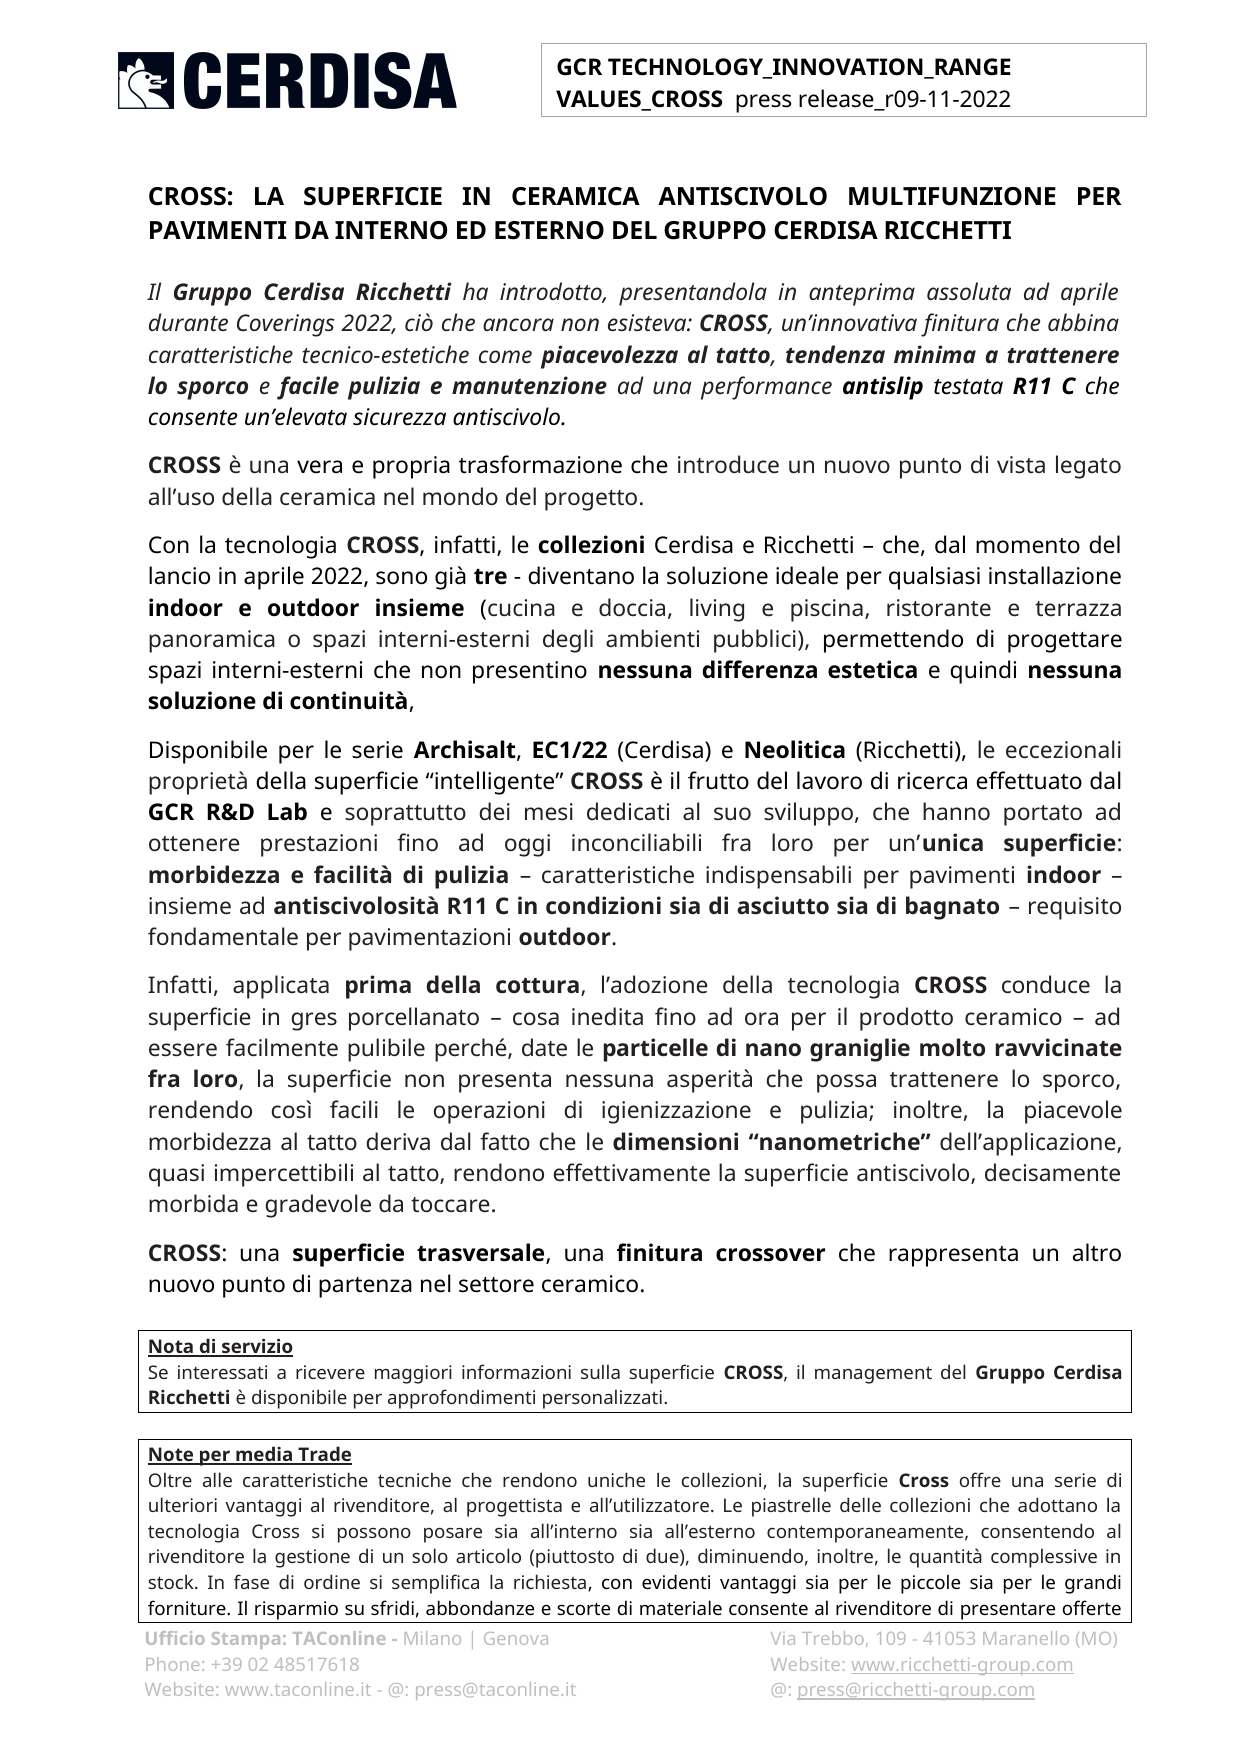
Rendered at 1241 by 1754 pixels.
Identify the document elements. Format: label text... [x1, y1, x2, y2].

text Con la tecnologia CROSS, infatti, le collezioni Cerdisa e Ricchetti – che, dal momento del lancio in aprile 2022, sono già tre - diventano la soluzione ideale per qualsiasi installazione indoor e outdoor insieme (cucina e doccia, living e piscina, ristorante e terrazza panoramica o spazi interni-esterni degli ambienti pubblici), permettendo di progettare spazi interni-esterni che non presentino nessuna differenza estetica e quindi nessuna soluzione di continuità, [148, 529, 1122, 717]
text Note per media Trade [139, 1440, 1131, 1464]
text Infatti, applicata prima della cottura, l’adozione della tecnologia CROSS conduce la superficie in gres porcellanato – cosa inedita fino ad ora per il prodotto ceramico – ad essere facilmente pulibile perché, date le particelle di nano graniglie molto ravvicinate fra loro, la superficie non presenta nessuna asperità che possa trattenere lo sporco, rendendo così facili le operazioni di igienizzazione e pulizia; inoltre, la piacevole morbidezza al tatto deriva dal fatto che le dimensioni “nanometriche” dell’applicazione, quasi impercettibili al tatto, rendono effettivamente la superficie antiscivolo, decisamente morbida e gradevole da toccare. [148, 969, 1122, 1219]
picture [118, 52, 457, 109]
text Il Gruppo Cerdisa Ricchetti ha introdotto, presentandola in anteprima assoluta ad aprile durante Coverings 2022, ciò che ancora non esisteva: CROSS, un’innovativa finitura che abbina caratteristiche tecnico-estetiche come piacevolezza al tatto, tendenza minima a trattenere lo sporco e facile pulizia e manutenzione ad una performance antislip testata R11 C che consente un’elevata sicurezza antiscivolo. [148, 276, 1122, 432]
text Disponibile per le serie Archisalt, EC1/22 (Cerdisa) e Neolitica (Ricchetti), le eccezionali proprietà della superficie “intelligente” CROSS è il frutto del lavoro di ricerca effettuato dal GCR R&D Lab e soprattutto dei mesi dedicati al suo sviluppo, che hanno portato ad ottenere prestazioni fino ad oggi inconciliabili fra loro per un’unica superficie: morbidezza e facilità di pulizia – caratteristiche indispensabili per pavimenti indoor – insieme ad antiscivolosità R11 C in condizioni sia di asciutto sia di bagnato – requisito fondamentale per pavimentazioni outdoor. [148, 734, 1122, 952]
text CROSS: LA SUPERFICIE IN CERAMICA ANTISCIVOLO MULTIFUNZIONE PER PAVIMENTI DA INTERNO ED ESTERNO DEL GRUPPO CERDISA RICCHETTI [148, 179, 1122, 247]
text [139, 1464, 1131, 1622]
text CROSS è una vera e propria trasformazione che introduce un nuovo punto di vista legato all’uso della ceramica nel mondo del progetto. [148, 449, 1122, 512]
text Se interessati a ricevere maggiori informazioni sulla superficie CROSS, il management del Gruppo Cerdisa Ricchetti è disponibile per approfondimenti personalizzati. [139, 1356, 1131, 1412]
text Nota di servizio [139, 1331, 1131, 1356]
text CROSS: una superficie trasversale, una finitura crossover che rappresenta un altro nuovo punto di partenza nel settore ceramico. [148, 1237, 1122, 1299]
